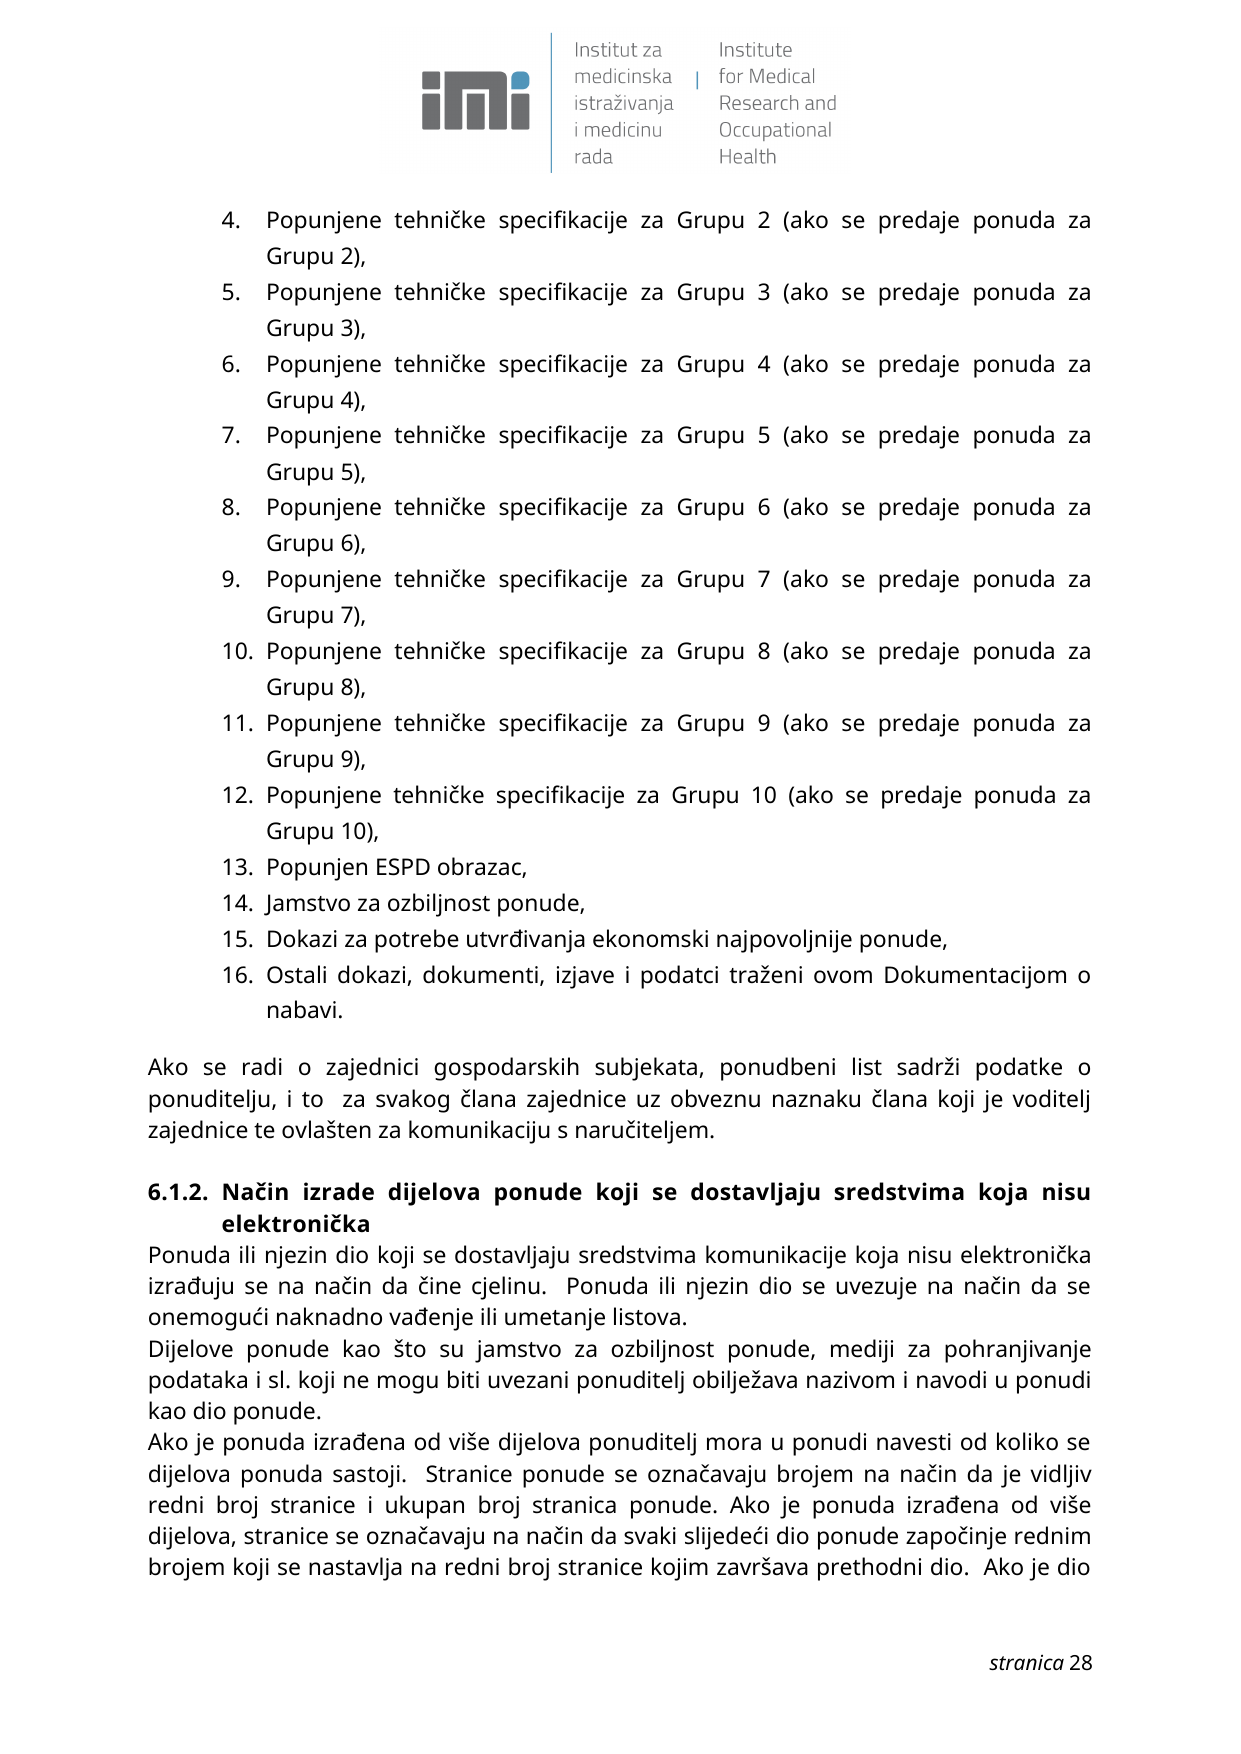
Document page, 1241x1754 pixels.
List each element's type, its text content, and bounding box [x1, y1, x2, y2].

list Popunjene tehničke specifikacije za Grupu 3 (ako se predaje ponuda za Grupu 3), [221, 276, 1093, 343]
list Popunjene tehničke specifikacije za Grupu 7 (ako se predaje ponuda za Grupu 7), [221, 563, 1093, 630]
list Popunjen ESPD obrazac, [221, 851, 1093, 882]
list Popunjene tehničke specifikacije za Grupu 6 (ako se predaje ponuda za Grupu 6), [221, 491, 1093, 558]
list Popunjene tehničke specifikacije za Grupu 2 (ako se predaje ponuda za Grupu 2), [221, 204, 1093, 271]
text Ako se radi o zajednici gospodarskih subjekata, ponudbeni list sadrži podatke o ponuditelju, i to za svakog člana zajednice uz obveznu naznaku člana koji je voditelj zajednice te ovlašten za komunikaciju s naručiteljem. [148, 1051, 1093, 1145]
list Popunjene tehničke specifikacije za Grupu 4 (ako se predaje ponuda za Grupu 4), [221, 348, 1093, 415]
list Popunjene tehničke specifikacije za Grupu 10 (ako se predaje ponuda za Grupu 10), [221, 779, 1093, 846]
text Ponuda ili njezin dio koji se dostavljaju sredstvima komunikacije koja nisu elektronička izrađuju se na način da čine cjelinu. Ponuda ili njezin dio se uvezuje na način da se onemogući naknadno vađenje ili umetanje listova. [148, 1239, 1093, 1332]
picture [378, 27, 851, 174]
list Ostali dokazi, dokumenti, izjave i podatci traženi ovom Dokumentacijom o nabavi. [221, 958, 1093, 1026]
list Jamstvo za ozbiljnost ponude, [221, 887, 1093, 918]
subtitle Način izrade dijelova ponude koji se dostavljaju sredstvima koja nisu elektronička [148, 1176, 1093, 1239]
list Dokazi za potrebe utvrđivanja ekonomski najpovoljnije ponude, [221, 923, 1093, 954]
list Popunjene tehničke specifikacije za Grupu 8 (ako se predaje ponuda za Grupu 8), [221, 635, 1093, 702]
list Popunjene tehničke specifikacije za Grupu 9 (ako se predaje ponuda za Grupu 9), [221, 707, 1093, 774]
list Popunjene tehničke specifikacije za Grupu 5 (ako se predaje ponuda za Grupu 5), [221, 419, 1093, 487]
text Dijelove ponude kao što su jamstvo za ozbiljnost ponude, mediji za pohranjivanje podataka i sl. koji ne mogu biti uvezani ponuditelj obilježava nazivom i navodi u ponudi kao dio ponude. [148, 1332, 1093, 1426]
